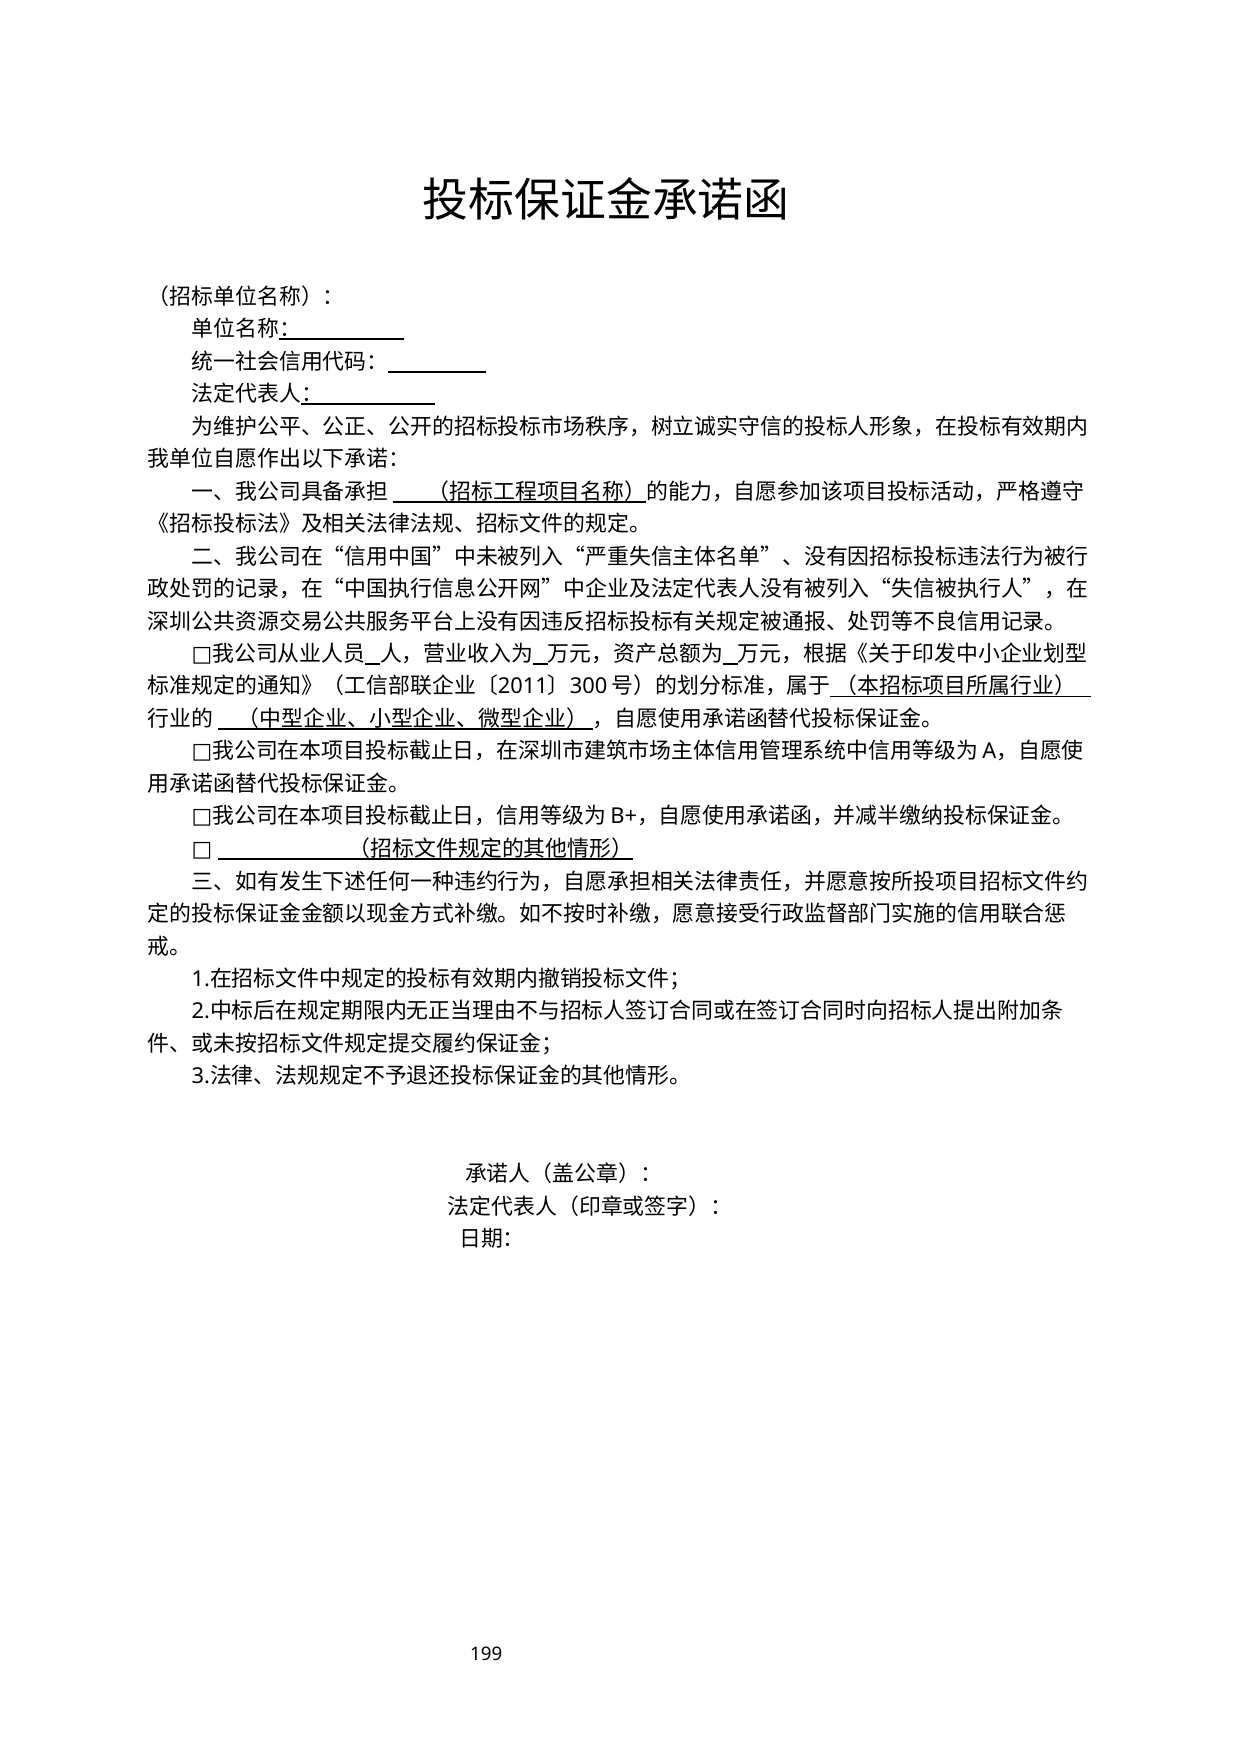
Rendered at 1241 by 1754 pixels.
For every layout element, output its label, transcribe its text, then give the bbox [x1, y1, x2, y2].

text □ （招标文件规定的其他情形） [148, 831, 1093, 863]
text 三、如有发生下述任何一种违约行为，自愿承担相关法律责任，并愿意按所投项目招标文件约定的投标保证金金额以现金方式补缴。如不按时补缴，愿意接受行政监督部门实施的信用联合惩戒。 [148, 863, 1093, 961]
text 1.在招标文件中规定的投标有效期内撤销投标文件； [148, 961, 1093, 993]
text □我公司从业人员 人，营业收入为 万元，资产总额为 万元，根据《关于印发中小企业划型标准规定的通知》（工信部联企业〔2011〕300号）的划分标准，属于 （本招标项目所属行业） 行业的 （中型企业、小型企业、微型企业） ，自愿使用承诺函替代投标保证金。 [148, 636, 1093, 733]
list 统一社会信用代码： [148, 343, 1093, 376]
text 2.中标后在规定期限内无正当理由不与招标人签订合同或在签订合同时向招标人提出附加条件、或未按招标文件规定提交履约保证金； [148, 993, 1093, 1058]
text □我公司在本项目投标截止日，信用等级为B+，自愿使用承诺函，并减半缴纳投标保证金。 [148, 798, 1093, 831]
text 投标保证金承诺函 [148, 148, 1093, 245]
text □我公司在本项目投标截止日，在深圳市建筑市场主体信用管理系统中信用等级为A，自愿使用承诺函替代投标保证金。 [148, 733, 1093, 798]
list （招标单位名称）： [148, 278, 1093, 311]
list 法定代表人： [148, 376, 1093, 408]
text 3.法律、法规规定不予退还投标保证金的其他情形。 [148, 1058, 1093, 1091]
list 单位名称： [148, 311, 1093, 343]
text 一、我公司具备承担 （招标工程项目名称）的能力，自愿参加该项目投标活动，严格遵守《招标投标法》及相关法律法规、招标文件的规定。 [148, 473, 1093, 538]
list 承诺人（盖公章）： [148, 1156, 1093, 1188]
text 二、我公司在“信用中国”中未被列入“严重失信主体名单”、没有因招标投标违法行为被行政处罚的记录，在“中国执行信息公开网”中企业及法定代表人没有被列入“失信被执行人”，在深圳公共资源交易公共服务平台上没有因违反招标投标有关规定被通报、处罚等不良信用记录。 [148, 538, 1093, 636]
text 为维护公平、公正、公开的招标投标市场秩序，树立诚实守信的投标人形象，在投标有效期内我单位自愿作出以下承诺： [148, 408, 1093, 473]
list 日期： [148, 1221, 1093, 1253]
list 法定代表人（印章或签字）： [148, 1188, 1093, 1221]
